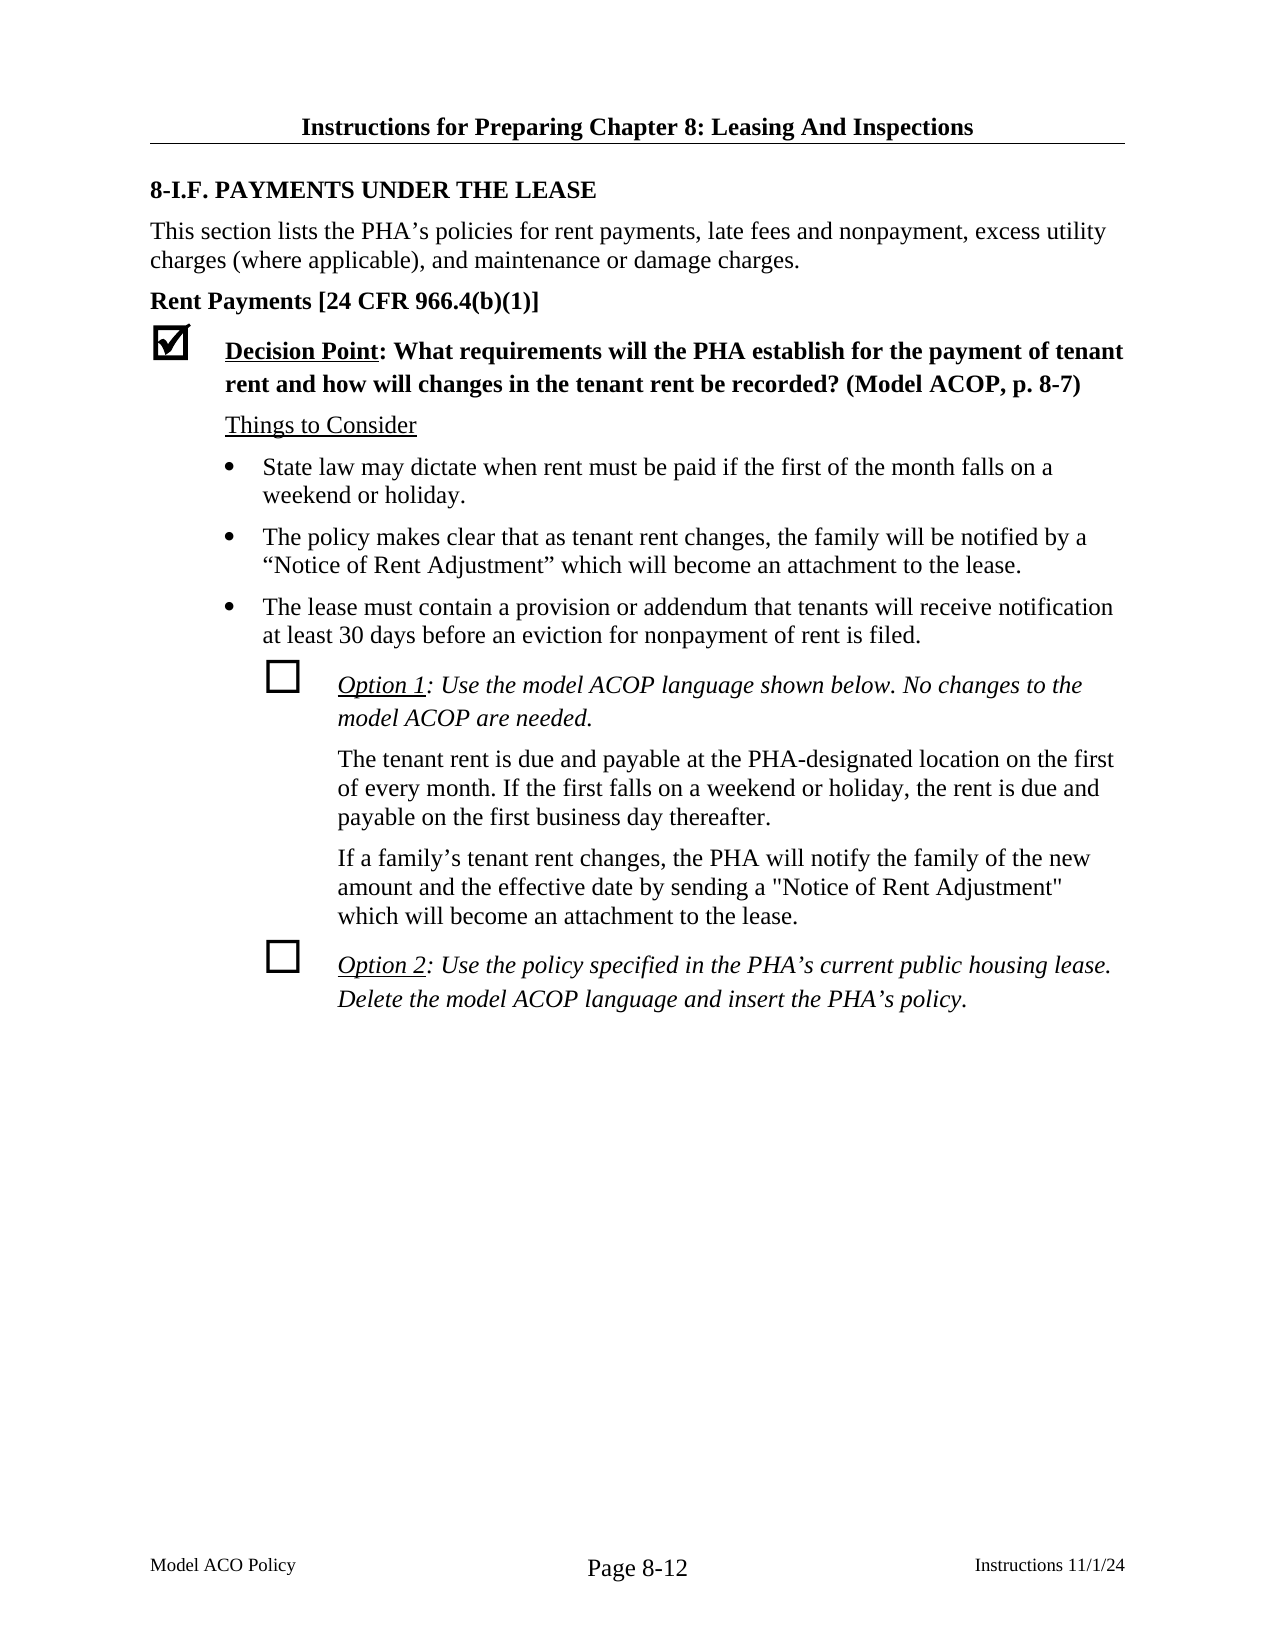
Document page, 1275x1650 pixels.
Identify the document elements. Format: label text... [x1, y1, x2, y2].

text Option 1: Use the model ACOP language shown below. No changes to the model ACOP are needed. [262, 662, 1125, 732]
list State law may dictate when rent must be paid if the first of the month falls on a weekend or holiday. [225, 452, 1125, 509]
text This section lists the PHA’s policies for rent payments, late fees and nonpayment, excess utility charges (where applicable), and maintenance or damage charges. [150, 216, 1125, 274]
text Things to Consider [225, 410, 1125, 439]
list The lease must contain a provision or addendum that tenants will receive notification at least 30 days before an eviction for nonpayment of rent is filed. [225, 592, 1125, 649]
list The policy makes clear that as tenant rent changes, the family will be notified by a “Notice of Rent Adjustment” which will become an attachment to the lease. [225, 522, 1125, 579]
text 8-I.F. PAYMENTS UNDER THE LEASE [150, 175, 1125, 204]
text Rent Payments [24 CFR 966.4(b)(1)] [150, 286, 1125, 315]
text If a family’s tenant rent changes, the PHA will notify the family of the new amount and the effective date by sending a "Notice of Rent Adjustment" which will become an attachment to the lease. [337, 843, 1125, 929]
text Option 2: Use the policy specified in the PHA’s current public housing lease. Delete the model ACOP language and insert the PHA’s policy. [262, 942, 1125, 1012]
text The tenant rent is due and payable at the PHA-designated location on the first of every month. If the first falls on a weekend or holiday, the rent is due and payable on the first business day thereafter. [337, 744, 1125, 831]
text Decision Point: What requirements will the PHA establish for the payment of tenant rent and how will changes in the tenant rent be recorded? (Model ACOP, p. 8-7) [150, 327, 1125, 398]
